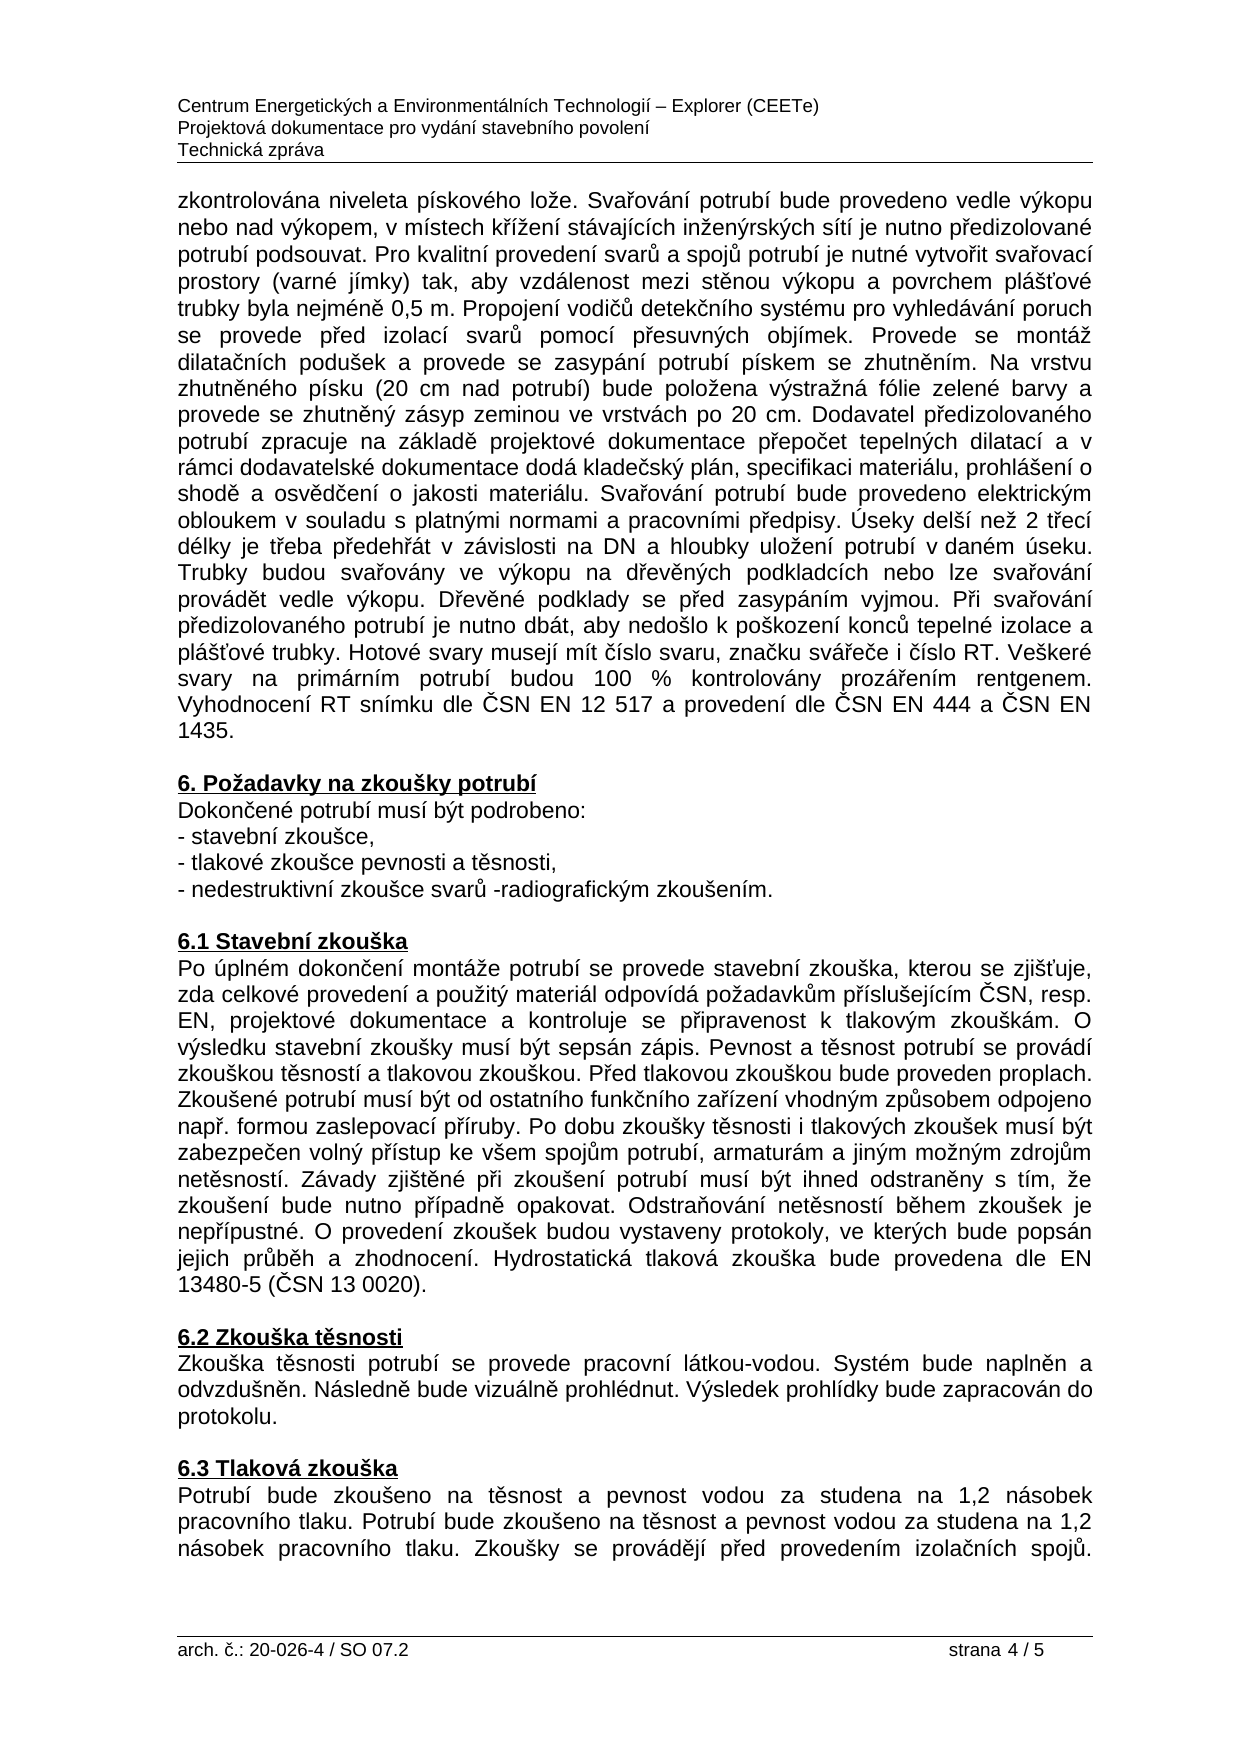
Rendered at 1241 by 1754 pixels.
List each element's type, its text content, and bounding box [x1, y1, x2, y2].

text 6. Požadavky na zkoušky potrubí [177, 770, 1093, 797]
text Po úplném dokončení montáže potrubí se provede stavební zkouška, kterou se zjišťuje, zda celkové provedení a použitý materiál odpovídá požadavkům příslušejícím ČSN, resp. EN, projektové dokumentace a kontroluje se připravenost k tlakovým zkouškám. O výsledku stavební zkoušky musí být sepsán zápis. Pevnost a těsnost potrubí se provádí zkouškou těsností a tlakovou zkouškou. Před tlakovou zkouškou bude proveden proplach. Zkoušené potrubí musí být od ostatního funkčního zařízení vhodným způsobem odpojeno např. formou zaslepovací příruby. Po dobu zkoušky těsnosti i tlakových zkoušek musí být zabezpečen volný přístup ke všem spojům potrubí, armaturám a jiným možným zdrojům netěsností. Závady zjištěné při zkoušení potrubí musí být ihned odstraněny s tím, že zkoušení bude nutno případně opakovat. Odstraňování netěsností během zkoušek je nepřípustné. O provedení zkoušek budou vystaveny protokoly, ve kterých bude popsán jejich průběh a zhodnocení. Hydrostatická tlaková zkouška bude provedena dle EN 13480-5 (ČSN 13 0020). [177, 955, 1093, 1297]
text Dokončené potrubí musí být podrobeno: [177, 797, 1093, 823]
text 6.3 Tlaková zkouška [177, 1455, 1093, 1482]
text Zkouška těsnosti potrubí se provede pracovní látkou-vodou. Systém bude naplněn a odvzdušněn. Následně bude vizuálně prohlédnut. Výsledek prohlídky bude zapracován do protokolu. [177, 1350, 1093, 1429]
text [177, 1482, 1093, 1561]
text - tlakové zkoušce pevnosti a těsnosti, [177, 849, 1093, 876]
text - nedestruktivní zkoušce svarů -radiografickým zkoušením. [177, 876, 1093, 902]
text 6.2 Zkouška těsnosti [177, 1324, 1093, 1350]
text - stavební zkoušce, [177, 823, 1093, 849]
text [177, 187, 1093, 744]
text 6.1 Stavební zkouška [177, 928, 1093, 955]
